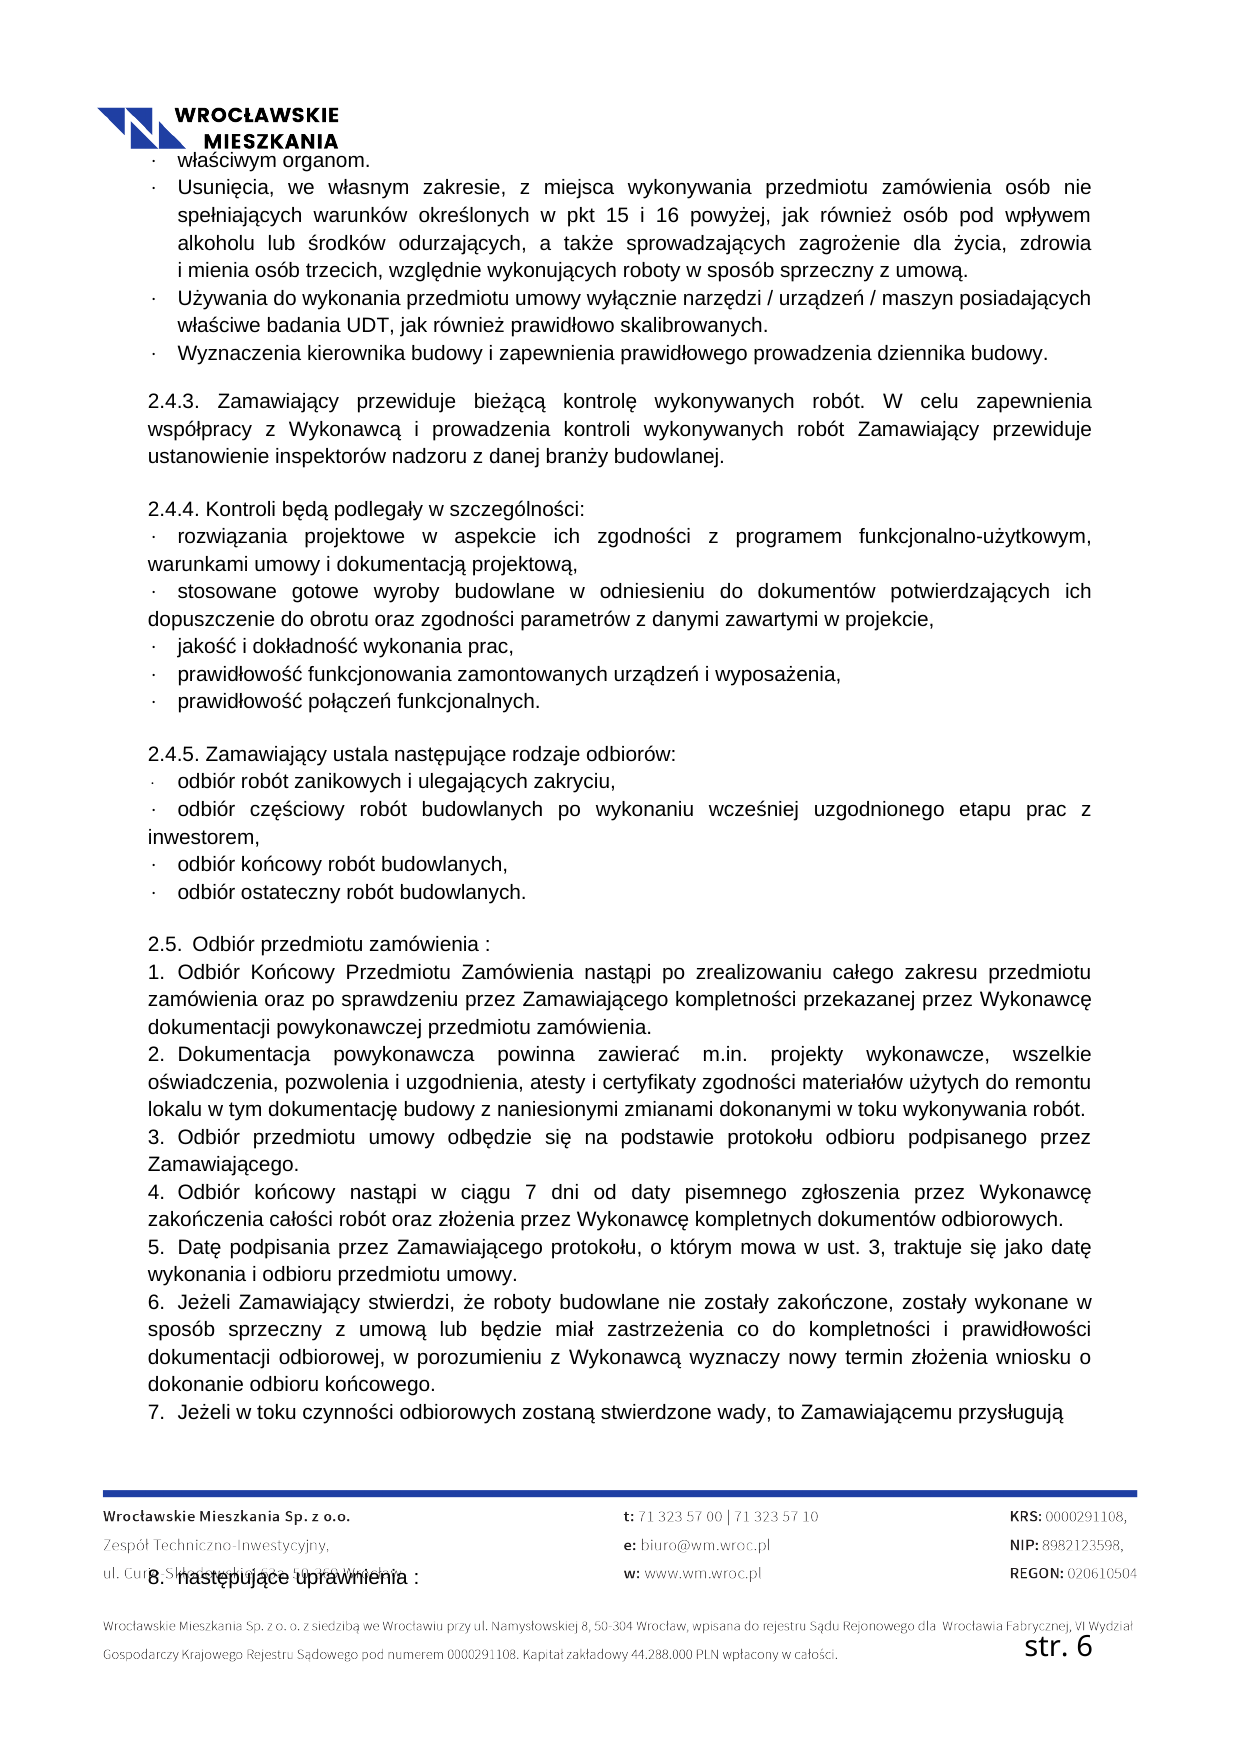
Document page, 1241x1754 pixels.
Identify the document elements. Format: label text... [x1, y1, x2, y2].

list rozwiązania projektowe w aspekcie ich zgodności z programem funkcjonalno-użytkowym, warunkami umowy i dokumentacją projektową, [148, 524, 1093, 575]
list właściwym organom. [148, 148, 1093, 172]
list Używania do wykonania przedmiotu umowy wyłącznie narzędzi / urządzeń / maszyn posiadających właściwe badania UDT, jak również prawidłowo skalibrowanych. [148, 285, 1093, 337]
list odbiór ostateczny robót budowlanych. [148, 879, 1093, 904]
list Odbiór Końcowy Przedmiotu Zamówienia nastąpi po zrealizowaniu całego zakresu przedmiotu zamówienia oraz po sprawdzeniu przez Zamawiającego kompletności przekazanej przez Wykonawcę dokumentacji powykonawczej przedmiotu zamówienia. [148, 960, 1093, 1039]
list prawidłowość połączeń funkcjonalnych. [148, 689, 1093, 713]
list Dokumentacja powykonawcza powinna zawierać m.in. projekty wykonawcze, wszelkie oświadczenia, pozwolenia i uzgodnienia, atesty i certyfikaty zgodności materiałów użytych do remontu lokalu w tym dokumentację budowy z naniesionymi zmianami dokonanymi w toku wykonywania robót. [148, 1042, 1093, 1121]
text 2.4.4. Kontroli będą podlegały w szczególności: [148, 496, 1093, 520]
list odbiór częściowy robót budowlanych po wykonaniu wcześniej uzgodnionego etapu prac z inwestorem, [148, 797, 1093, 848]
list Datę podpisania przez Zamawiającego protokołu, o którym mowa w ust. 3, traktuje się jako datę wykonania i odbioru przedmiotu umowy. [148, 1235, 1093, 1286]
picture [0, 8, 1241, 1750]
list Jeżeli w toku czynności odbiorowych zostaną stwierdzone wady, to Zamawiającemu przysługują [148, 1400, 1093, 1424]
list stosowane gotowe wyroby budowlane w odniesieniu do dokumentów potwierdzających ich dopuszczenie do obrotu oraz zgodności parametrów z danymi zawartymi w projekcie, [148, 579, 1093, 631]
text 2.4.3. Zamawiający przewiduje bieżącą kontrolę wykonywanych robót. W celu zapewnienia współpracy z Wykonawcą i prowadzenia kontroli wykonywanych robót Zamawiający przewiduje ustanowienie inspektorów nadzoru z danej branży budowlanej. [148, 389, 1093, 468]
list prawidłowość funkcjonowania zamontowanych urządzeń i wyposażenia, [148, 662, 1093, 686]
list Usunięcia, we własnym zakresie, z miejsca wykonywania przedmiotu zamówienia osób nie spełniających warunków określonych w pkt 15 i 16 powyżej, jak również osób pod wpływem alkoholu lub środków odurzających, a także sprowadzających zagrożenie dla życia, zdrowia i mienia osób trzecich, względnie wykonujących roboty w sposób sprzeczny z umową. [148, 175, 1093, 282]
text 2.4.5. Zamawiający ustala następujące rodzaje odbiorów: [148, 742, 1093, 766]
list Odbiór przedmiotu zamówienia : [148, 932, 1093, 956]
list odbiór robót zanikowych i ulegających zakryciu, [148, 769, 1093, 793]
list Odbiór przedmiotu umowy odbędzie się na podstawie protokołu odbioru podpisanego przez Zamawiającego. [148, 1125, 1093, 1176]
list jakość i dokładność wykonania prac, [148, 634, 1093, 658]
list Wyznaczenia kierownika budowy i zapewnienia prawidłowego prowadzenia dziennika budowy. [148, 340, 1093, 364]
list Odbiór końcowy nastąpi w ciągu 7 dni od daty pisemnego zgłoszenia przez Wykonawcę zakończenia całości robót oraz złożenia przez Wykonawcę kompletnych dokumentów odbiorowych. [148, 1180, 1093, 1231]
list następujące uprawnienia : [148, 1565, 1093, 1589]
list odbiór końcowy robót budowlanych, [148, 852, 1093, 876]
list Jeżeli Zamawiający stwierdzi, że roboty budowlane nie zostały zakończone, zostały wykonane w sposób sprzeczny z umową lub będzie miał zastrzeżenia co do kompletności i prawidłowości dokumentacji odbiorowej, w porozumieniu z Wykonawcą wyznaczy nowy termin złożenia wniosku o dokonanie odbioru końcowego. [148, 1290, 1093, 1396]
